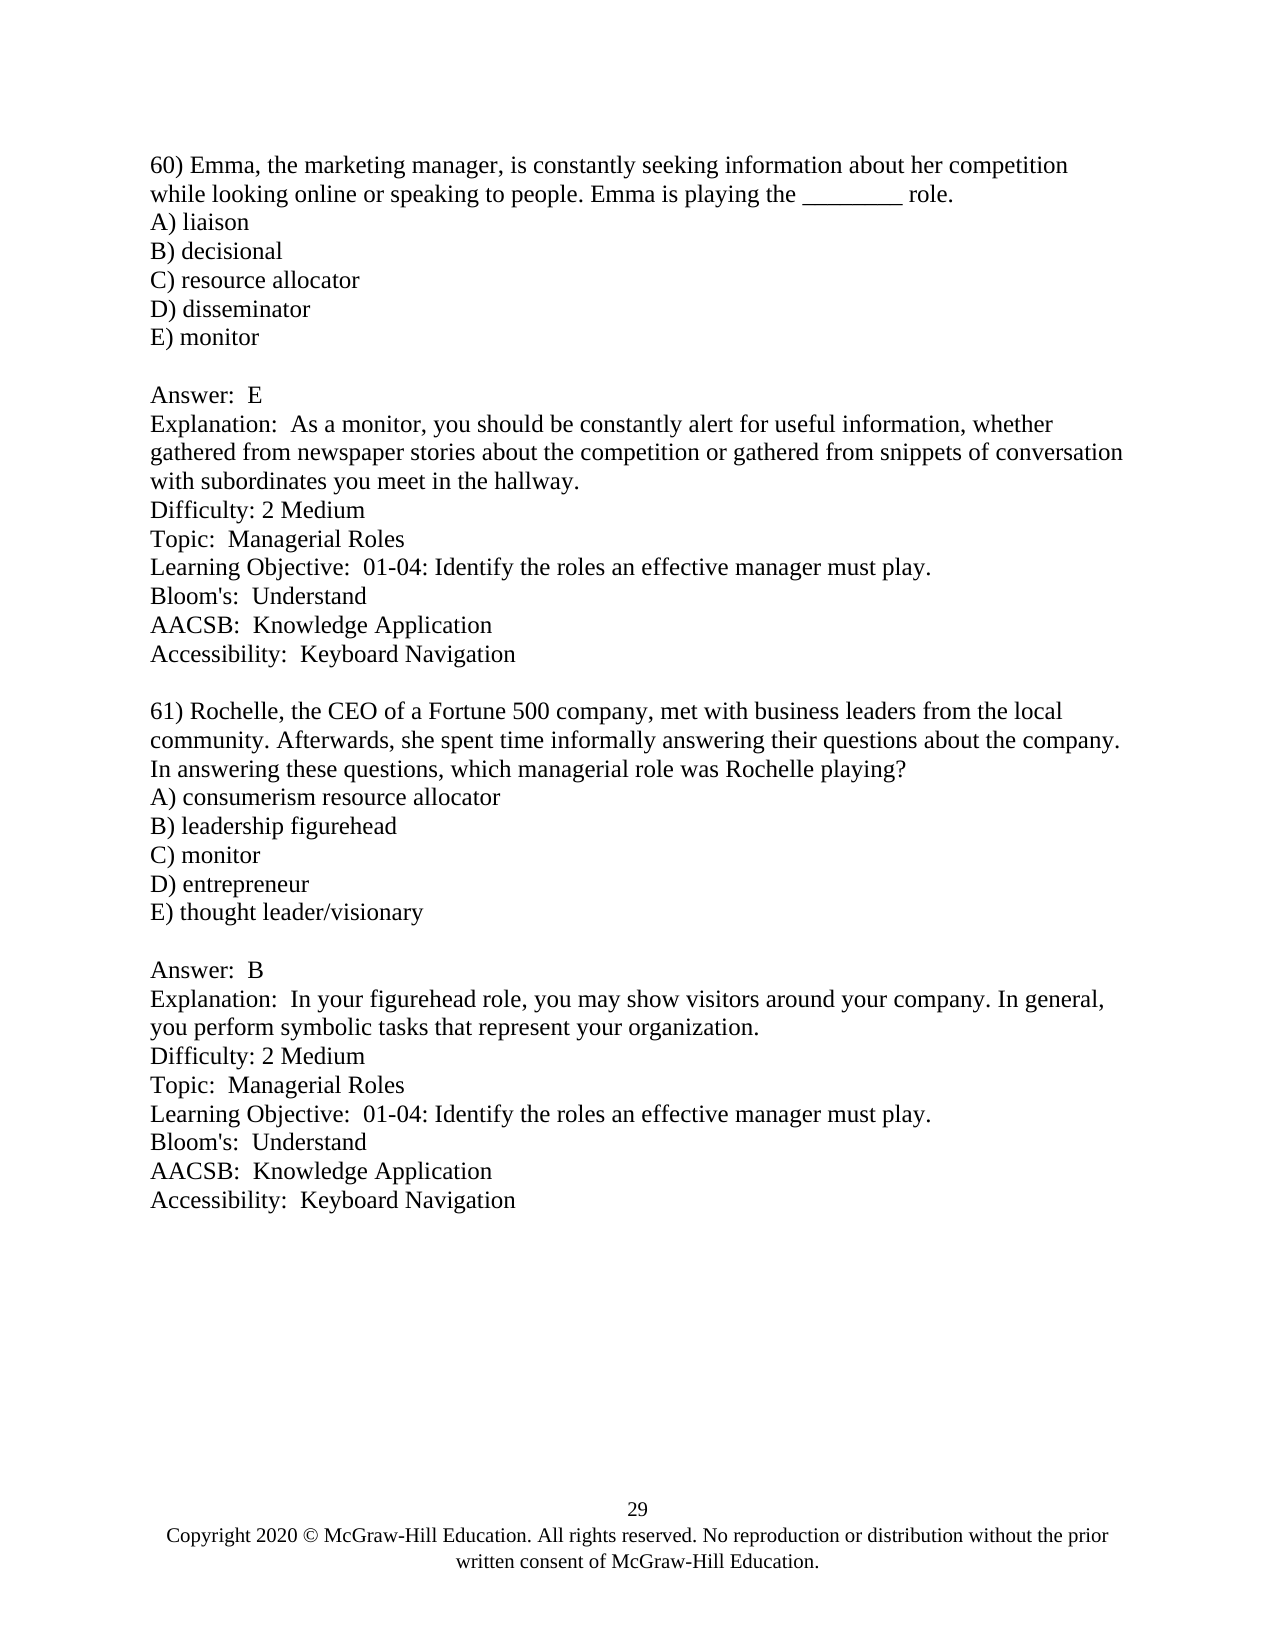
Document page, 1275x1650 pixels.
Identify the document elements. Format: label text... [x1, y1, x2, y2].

text 60) Emma, the marketing manager, is constantly seeking information about her competition while looking online or speaking to people. Emma is playing the ________ role. [150, 150, 1125, 207]
text C) resource allocator [150, 265, 1125, 294]
text 61) Rochelle, the CEO of a Fortune 500 company, met with business leaders from the local community. Afterwards, she spent time informally answering their questions about the company. In answering these questions, which managerial role was Rochelle playing? [150, 696, 1125, 782]
text D) disseminator [150, 294, 1125, 322]
text E) monitor [150, 322, 1125, 351]
text Accessibility: Keyboard Navigation [150, 639, 1125, 667]
text Difficulty: 2 Medium [150, 495, 1125, 524]
text C) monitor [150, 840, 1125, 869]
text Answer: E [150, 380, 1125, 409]
text Accessibility: Keyboard Navigation [150, 1185, 1125, 1214]
text Difficulty: 2 Medium [150, 1041, 1125, 1070]
text B) leadership figurehead [150, 811, 1125, 840]
text Bloom's: Understand [150, 581, 1125, 610]
text E) thought leader/visionary [150, 897, 1125, 926]
text Explanation: As a monitor, you should be constantly alert for useful information, whether gathered from newspaper stories about the competition or gathered from snippets of conversation with subordinates you meet in the hallway. [150, 409, 1125, 495]
text A) liaison [150, 207, 1125, 236]
text Bloom's: Understand [150, 1127, 1125, 1156]
text Topic: Managerial Roles [150, 524, 1125, 552]
text AACSB: Knowledge Application [150, 610, 1125, 639]
text B) decisional [150, 236, 1125, 265]
text Answer: B [150, 955, 1125, 984]
text D) entrepreneur [150, 869, 1125, 897]
text Learning Objective: 01-04: Identify the roles an effective manager must play. [150, 1099, 1125, 1127]
text A) consumerism resource allocator [150, 782, 1125, 811]
text Topic: Managerial Roles [150, 1070, 1125, 1099]
text Explanation: In your figurehead role, you may show visitors around your company. In general, you perform symbolic tasks that represent your organization. [150, 984, 1125, 1041]
text Learning Objective: 01-04: Identify the roles an effective manager must play. [150, 552, 1125, 581]
text AACSB: Knowledge Application [150, 1156, 1125, 1185]
